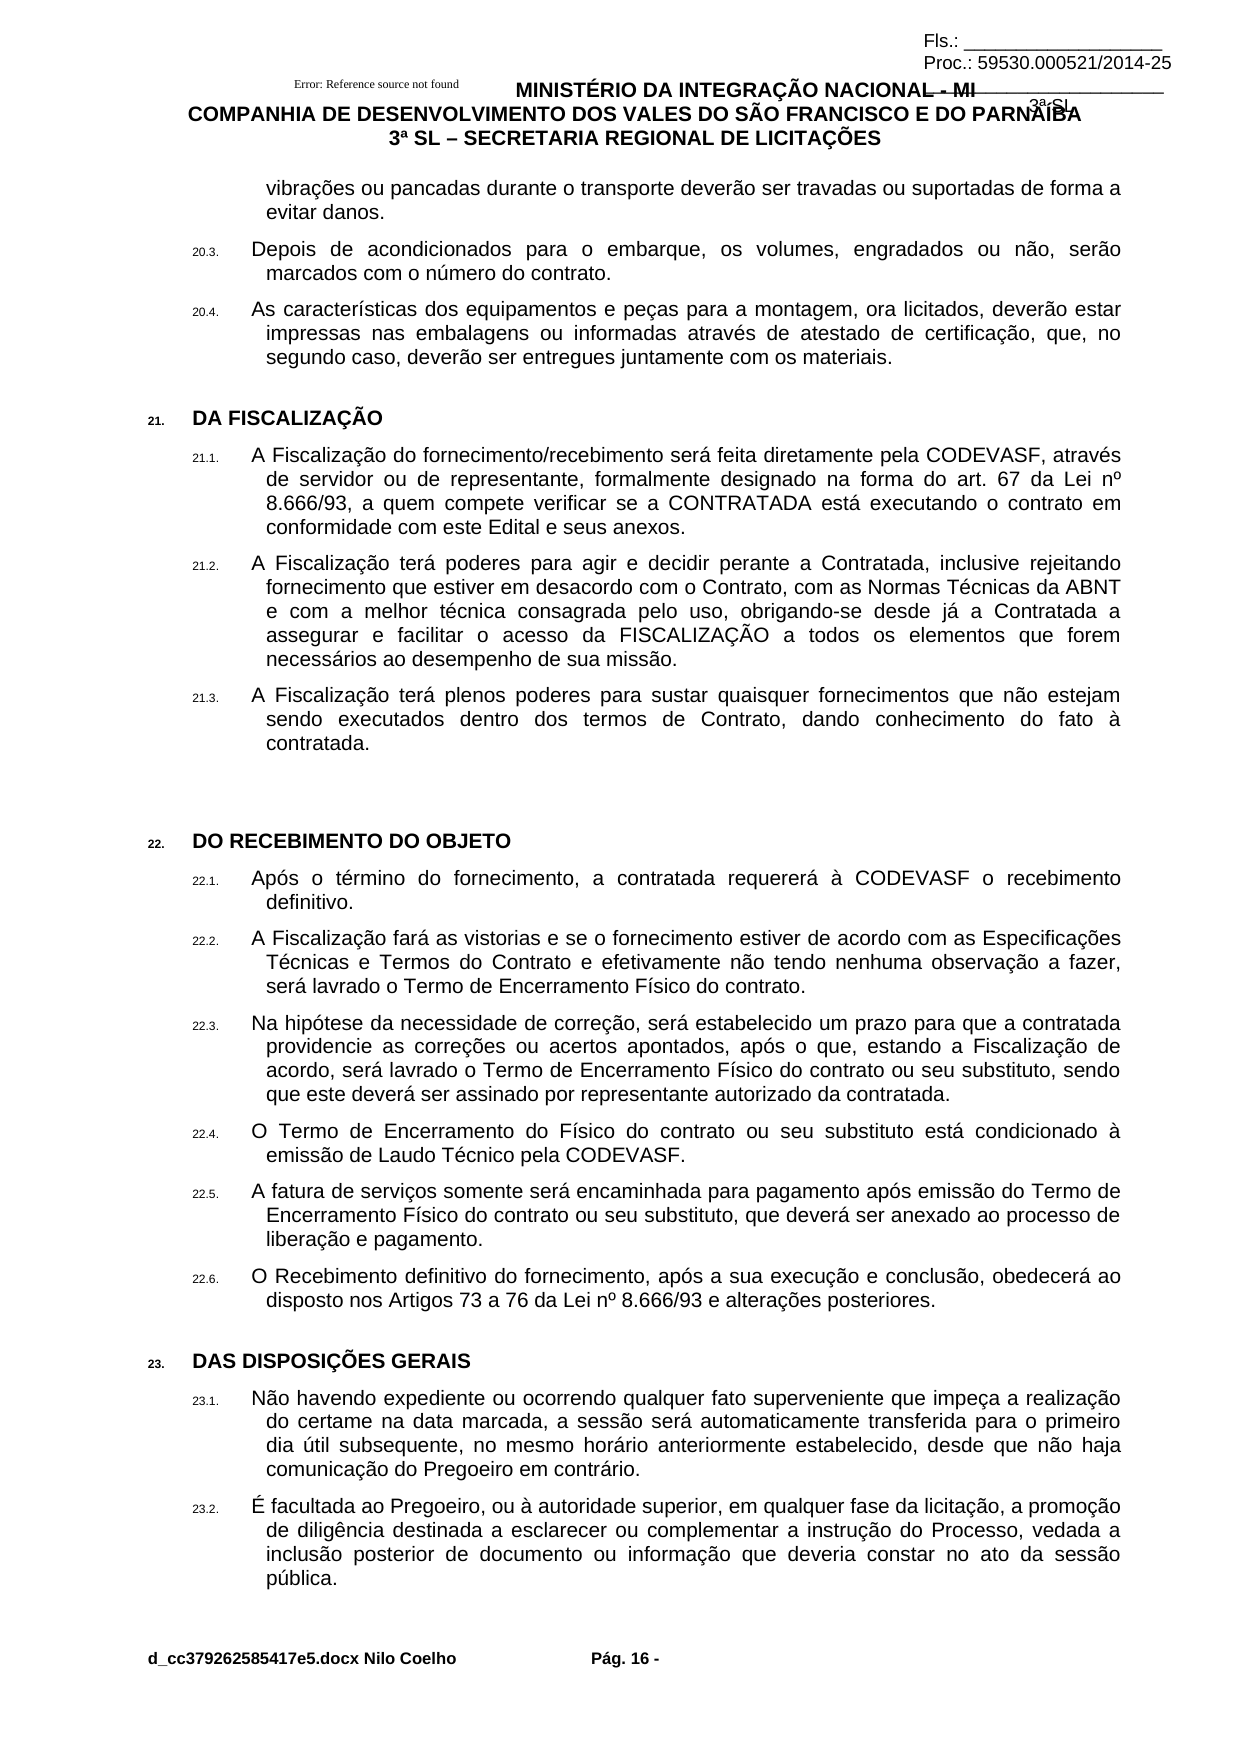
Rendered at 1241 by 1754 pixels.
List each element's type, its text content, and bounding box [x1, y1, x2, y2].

list DO RECEBIMENTO DO OBJETO [148, 829, 1122, 853]
list A Fiscalização do fornecimento/recebimento será feita diretamente pela CODEVASF, através de servidor ou de representante, formalmente designado na forma do art. 67 da Lei nº 8.666/93, a quem compete verificar se a CONTRATADA está executando o contrato em conformidade com este Edital e seus anexos. [192, 443, 1122, 538]
list Não havendo expediente ou ocorrendo qualquer fato superveniente que impeça a realização do certame na data marcada, a sessão será automaticamente transferida para o primeiro dia útil subsequente, no mesmo horário anteriormente estabelecido, desde que não haja comunicação do Pregoeiro em contrário. [192, 1385, 1122, 1481]
list Depois de acondicionados para o embarque, os volumes, engradados ou não, serão marcados com o número do contrato. [192, 236, 1122, 284]
list O Recebimento definitivo do fornecimento, após a sua execução e conclusão, obedecerá ao disposto nos Artigos 73 a 76 da Lei nº 8.666/93 e alterações posteriores. [192, 1263, 1122, 1311]
list As características dos equipamentos e peças para a montagem, ora licitados, deverão estar impressas nas embalagens ou informadas através de atestado de certificação, que, no segundo caso, deverão ser entregues juntamente com os materiais. [192, 297, 1122, 369]
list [192, 176, 1122, 224]
list A fatura de serviços somente será encaminhada para pagamento após emissão do Termo de Encerramento Físico do contrato ou seu substituto, que deverá ser anexado ao processo de liberação e pagamento. [192, 1179, 1122, 1251]
list A Fiscalização terá plenos poderes para sustar quaisquer fornecimentos que não estejam sendo executados dentro dos termos de Contrato, dando conhecimento do fato à contratada. [192, 683, 1122, 755]
list DA FISCALIZAÇÃO [148, 406, 1122, 430]
list O Termo de Encerramento do Físico do contrato ou seu substituto está condicionado à emissão de Laudo Técnico pela CODEVASF. [192, 1119, 1122, 1167]
list Após o término do fornecimento, a contratada requererá à CODEVASF o recebimento definitivo. [192, 866, 1122, 913]
list É facultada ao Pregoeiro, ou à autoridade superior, em qualquer fase da licitação, a promoção de diligência destinada a esclarecer ou complementar a instrução do Processo, vedada a inclusão posterior de documento ou informação que deveria constar no ato da sessão pública. [192, 1494, 1122, 1589]
list Na hipótese da necessidade de correção, será estabelecido um prazo para que a contratada providencie as correções ou acertos apontados, após o que, estando a Fiscalização de acordo, será lavrado o Termo de Encerramento Físico do contrato ou seu substituto, sendo que este deverá ser assinado por representante autorizado da contratada. [192, 1010, 1122, 1106]
list A Fiscalização terá poderes para agir e decidir perante a Contratada, inclusive rejeitando fornecimento que estiver em desacordo com o Contrato, com as Normas Técnicas da ABNT e com a melhor técnica consagrada pelo uso, obrigando-se desde já a Contratada a assegurar e facilitar o acesso da FISCALIZAÇÃO a todos os elementos que forem necessários ao desempenho de sua missão. [192, 551, 1122, 671]
list DAS DISPOSIÇÕES GERAIS [148, 1349, 1122, 1373]
list A Fiscalização fará as vistorias e se o fornecimento estiver de acordo com as Especificações Técnicas e Termos do Contrato e efetivamente não tendo nenhuma observação a fazer, será lavrado o Termo de Encerramento Físico do contrato. [192, 926, 1122, 998]
